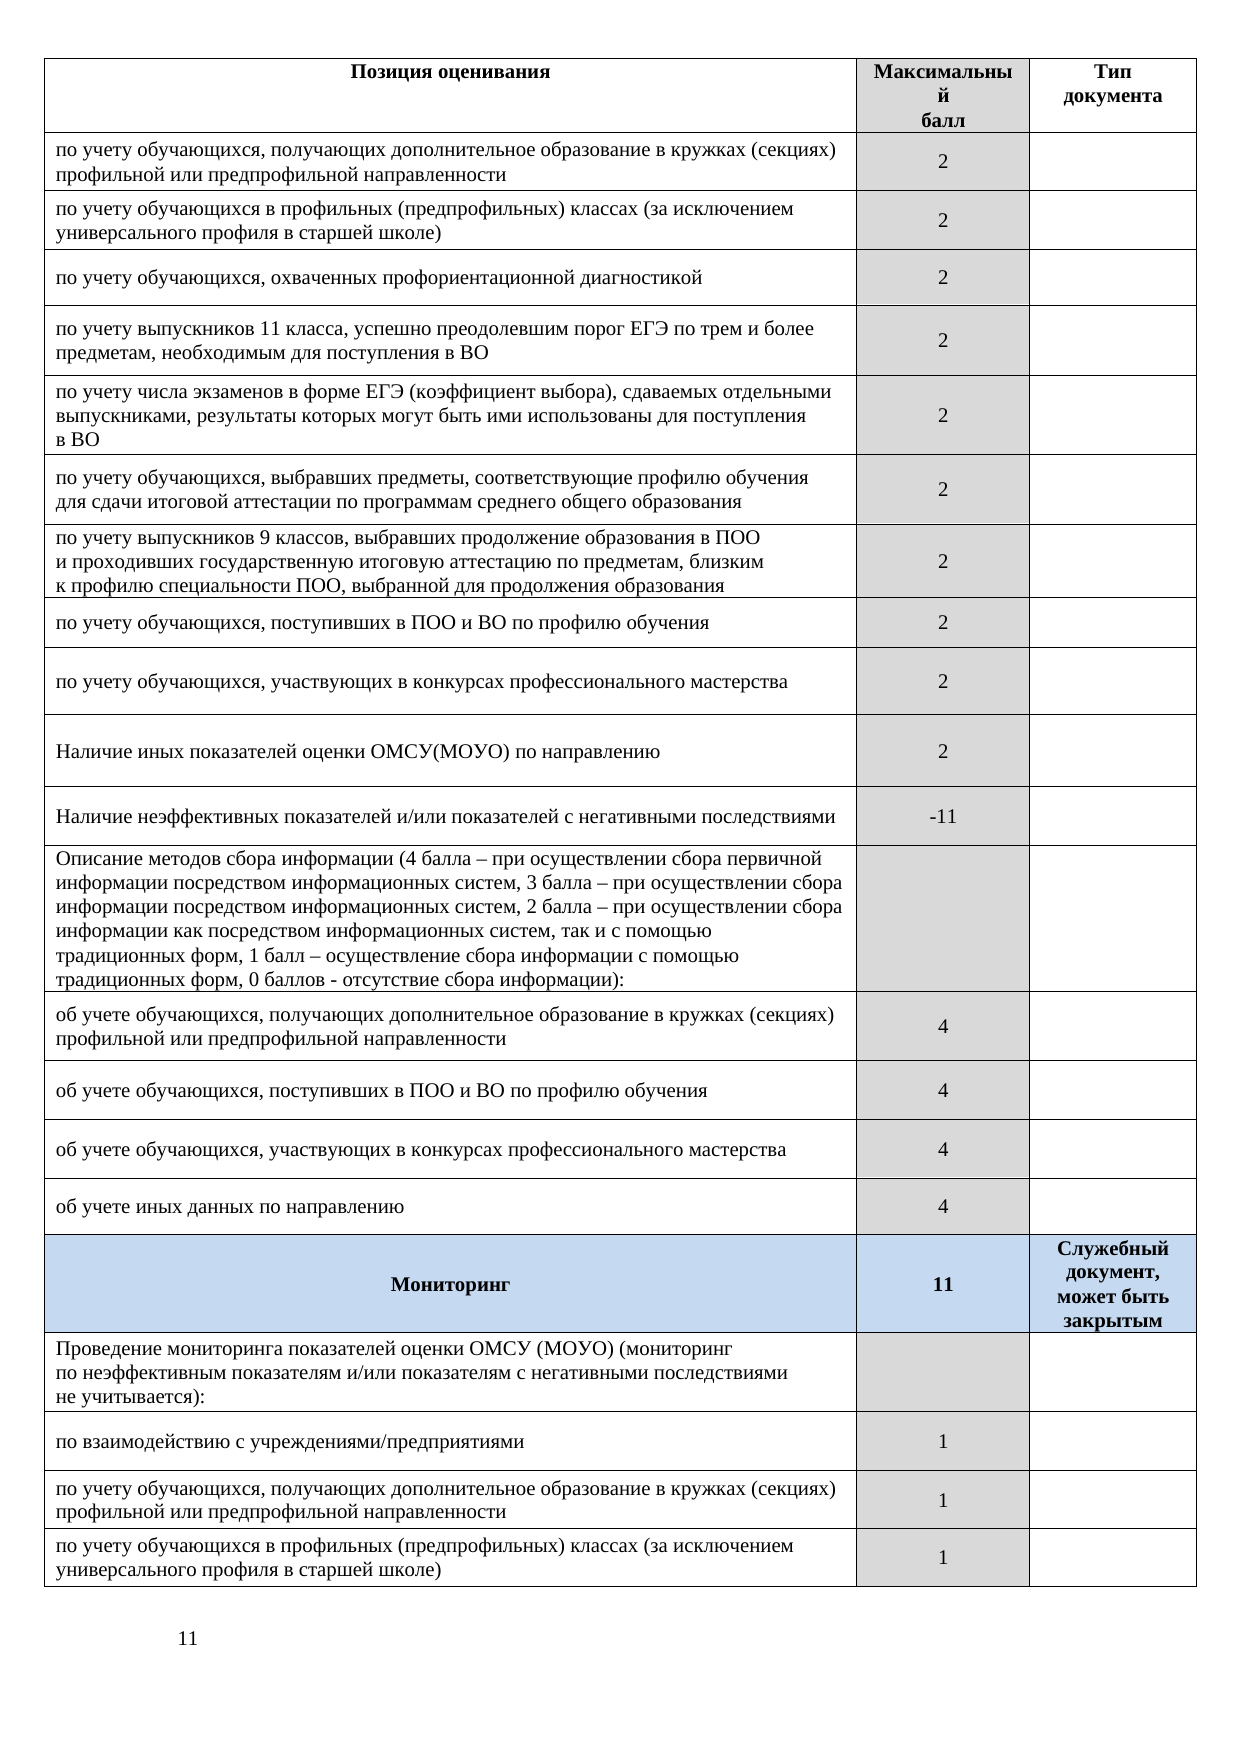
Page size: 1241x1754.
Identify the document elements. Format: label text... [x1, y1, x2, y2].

table_header Тип документа [1030, 59, 1196, 132]
table_cell Проведение мониторинга показателей оценки ОМСУ (МОУО) (мониторинг по неэффективным показателям и/или показателям с негативными последствиями не учитывается): [45, 1333, 856, 1411]
table_cell 2 [857, 376, 1029, 454]
table_cell [1030, 306, 1196, 375]
table_cell 2 [857, 133, 1029, 190]
table_cell [1030, 1529, 1196, 1586]
table_cell 2 [857, 525, 1029, 597]
table_cell по учету обучающихся в профильных (предпрофильных) классах (за исключением универсального профиля в старшей школе) [45, 191, 856, 249]
table_cell [1030, 376, 1196, 454]
table_header Позиция оценивания [45, 59, 856, 132]
table_cell [1030, 525, 1196, 597]
table_cell об учете иных данных по направлению [45, 1179, 856, 1234]
table_cell [1030, 648, 1196, 714]
table_cell по учету выпускников 9 классов, выбравших продолжение образования в ПОО и проходивших государственную итоговую аттестацию по предметам, близким к профилю специальности ПОО, выбранной для продолжения образования [45, 525, 856, 597]
table_cell по учету числа экзаменов в форме ЕГЭ (коэффициент выбора), сдаваемых отдельными выпускниками, результаты которых могут быть ими использованы для поступления в ВО [45, 376, 856, 454]
table_cell 2 [857, 648, 1029, 714]
table_cell Мониторинг [45, 1235, 856, 1332]
table_cell Наличие неэффективных показателей и/или показателей с негативными последствиями [45, 787, 856, 845]
table_cell по учету обучающихся, получающих дополнительное образование в кружках (секциях) профильной или предпрофильной направленности [45, 133, 856, 190]
table_cell [1030, 1412, 1196, 1470]
table_cell об учете обучающихся, участвующих в конкурсах профессионального мастерства [45, 1120, 856, 1177]
table_cell по учету обучающихся, получающих дополнительное образование в кружках (секциях) профильной или предпрофильной направленности [45, 1471, 856, 1528]
table_cell 2 [857, 306, 1029, 375]
table_cell [1030, 133, 1196, 190]
table_cell [1030, 1061, 1196, 1119]
table_cell [1030, 250, 1196, 304]
table_cell 2 [857, 250, 1029, 304]
table_cell 4 [857, 1120, 1029, 1177]
table_cell 4 [857, 1179, 1029, 1234]
table_cell [1030, 1333, 1196, 1411]
table_cell [1030, 787, 1196, 845]
table_cell по учету обучающихся, охваченных профориентационной диагностикой [45, 250, 856, 304]
table_cell 2 [857, 598, 1029, 647]
table_cell 4 [857, 992, 1029, 1060]
table_cell 2 [857, 715, 1029, 786]
table_cell 1 [857, 1412, 1029, 1470]
table_cell [857, 846, 1029, 991]
table_cell 2 [857, 455, 1029, 523]
table_cell 1 [857, 1529, 1029, 1586]
table_cell 11 [857, 1235, 1029, 1332]
table_cell [1030, 1471, 1196, 1528]
table_cell [1030, 715, 1196, 786]
table_cell Наличие иных показателей оценки ОМСУ(МОУО) по направлению [45, 715, 856, 786]
table_cell [857, 1333, 1029, 1411]
table_cell по учету обучающихся, участвующих в конкурсах профессионального мастерства [45, 648, 856, 714]
table_cell об учете обучающихся, получающих дополнительное образование в кружках (секциях) профильной или предпрофильной направленности [45, 992, 856, 1060]
table_cell об учете обучающихся, поступивших в ПОО и ВО по профилю обучения [45, 1061, 856, 1119]
table_cell [1030, 1179, 1196, 1234]
table_cell по учету обучающихся, выбравших предметы, соответствующие профилю обучения для сдачи итоговой аттестации по программам среднего общего образования [45, 455, 856, 523]
table_cell по взаимодействию с учреждениями/предприятиями [45, 1412, 856, 1470]
table_cell Служебный документ, может быть закрытым [1030, 1235, 1196, 1332]
table_cell [1030, 598, 1196, 647]
table_cell по учету обучающихся, поступивших в ПОО и ВО по профилю обучения [45, 598, 856, 647]
table_cell 4 [857, 1061, 1029, 1119]
table_cell [1030, 1120, 1196, 1177]
table_cell Описание методов сбора информации (4 балла – при осуществлении сбора первичной информации посредством информационных систем, 3 балла – при осуществлении сбора информации посредством информационных систем, 2 балла – при осуществлении сбора информации как посредством информационных систем, так и с помощью традиционных форм, 1 балл – осуществление сбора информации с помощью традиционных форм, 0 баллов - отсутствие сбора информации): [45, 846, 856, 991]
table_cell 1 [857, 1471, 1029, 1528]
table_cell [1030, 455, 1196, 523]
table_cell [1030, 191, 1196, 249]
table_cell по учету выпускников 11 класса, успешно преодолевшим порог ЕГЭ по трем и более предметам, необходимым для поступления в ВО [45, 306, 856, 375]
table_cell по учету обучающихся в профильных (предпрофильных) классах (за исключением универсального профиля в старшей школе) [45, 1529, 856, 1586]
table_cell [1030, 846, 1196, 991]
table_cell -11 [857, 787, 1029, 845]
table_cell [1030, 992, 1196, 1060]
table_cell 2 [857, 191, 1029, 249]
table_header Максимальный балл [857, 59, 1029, 132]
